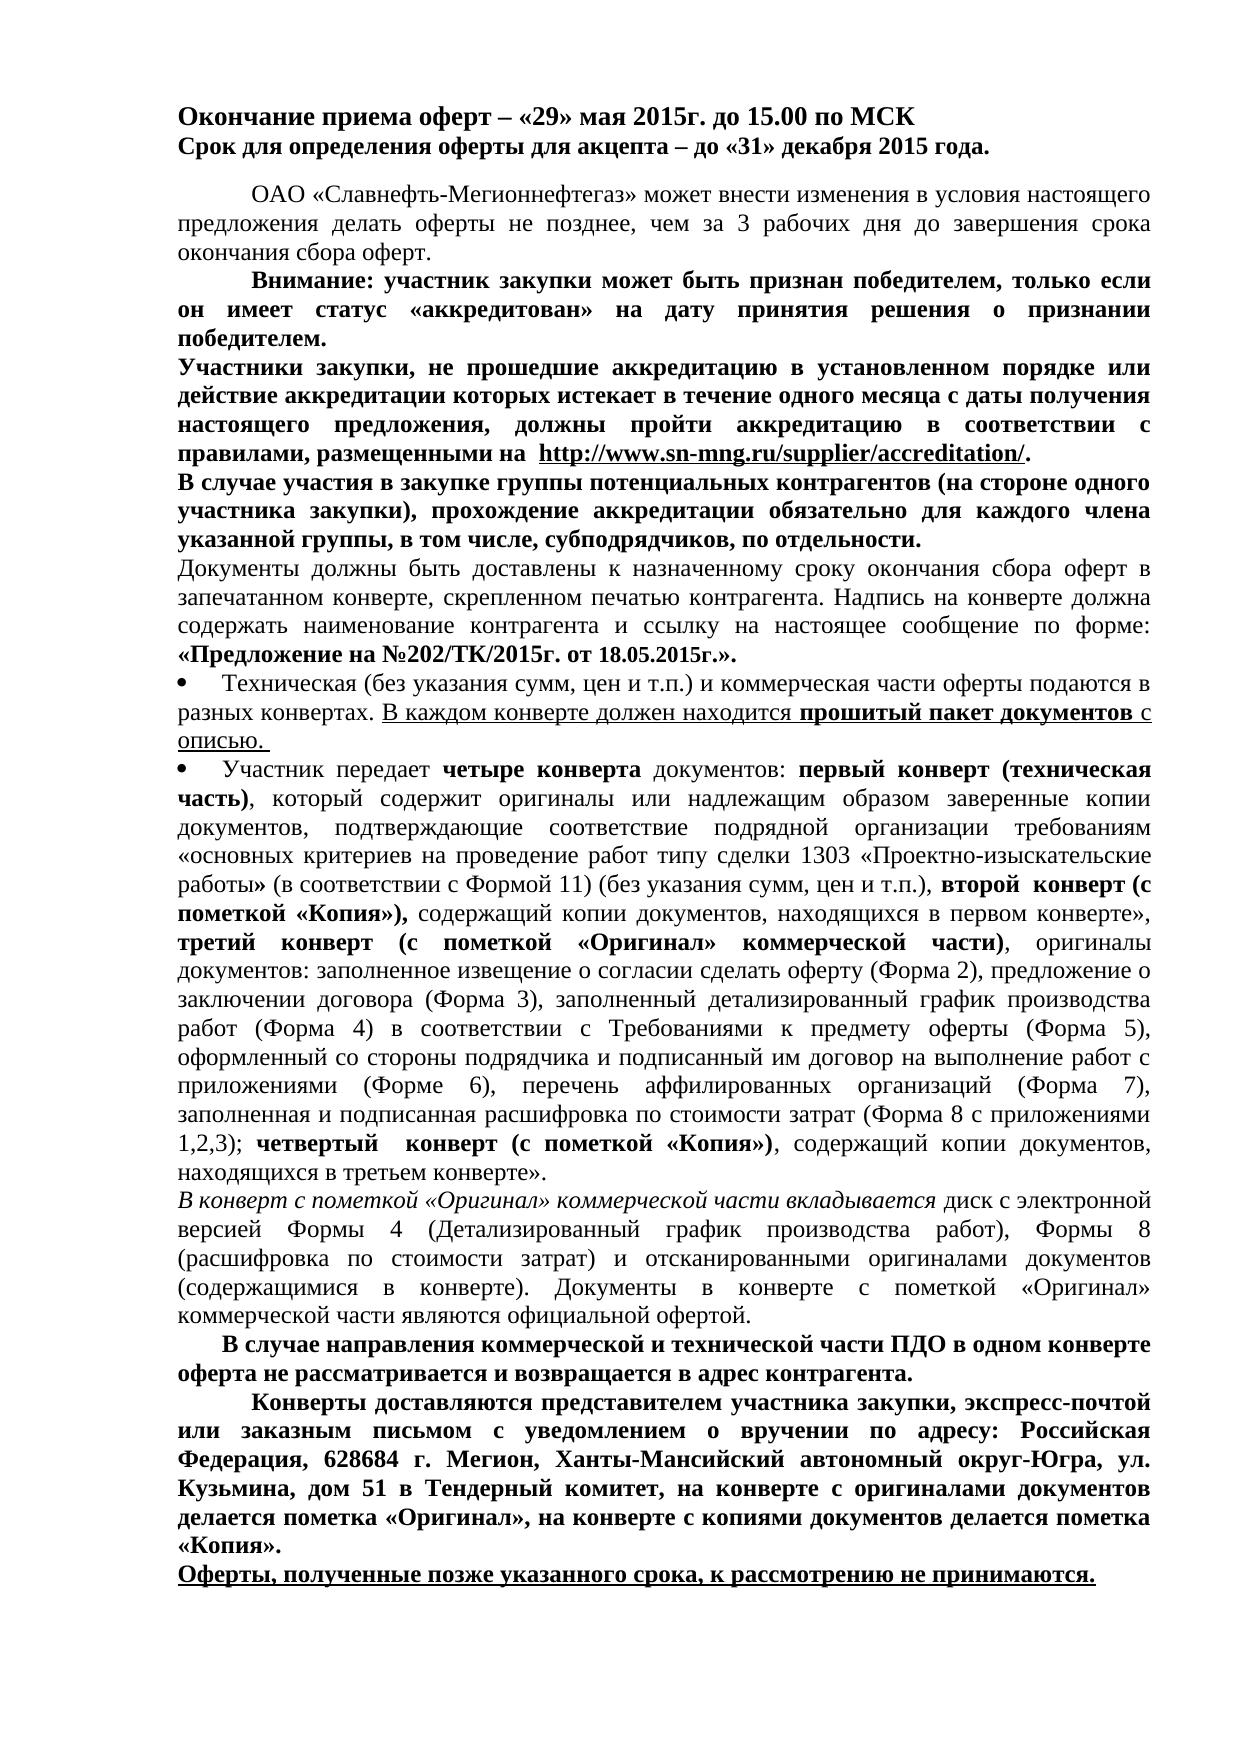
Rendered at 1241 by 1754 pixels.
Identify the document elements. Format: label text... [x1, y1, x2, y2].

text Окончание приема оферт – «29» мая 2015г. до 15.00 по МСК [177, 100, 1152, 131]
text ОАО «Славнефть-Мегионнефтегаз» может внести изменения в условия настоящего предложения делать оферты не позднее, чем за 3 рабочих дня до завершения срока окончания сбора оферт. [177, 179, 1152, 265]
list Участник передает четыре конверта документов: первый конверт (техническая часть), который содержит оригиналы или надлежащим образом заверенные копии документов, подтверждающие соответствие подрядной организации требованиям «основных критериев на проведение работ типу сделки 1303 «Проектно-изыскательские работы» (в соответствии с Формой 11) (без указания сумм, цен и т.п.), второй конверт (с пометкой «Копия»), содержащий копии документов, находящихся в первом конверте», третий конверт (с пометкой «Оригинал» коммерческой части), оригиналы документов: заполненное извещение о согласии сделать оферту (Форма 2), предложение о заключении договора (Форма 3), заполненный детализированный график производства работ (Форма 4) в соответствии с Требованиями к предмету оферты (Форма 5), оформленный со стороны подрядчика и подписанный им договор на выполнение работ с приложениями (Форме 6), перечень аффилированных организаций (Форма 7), заполненная и подписанная расшифровка по стоимости затрат (Форма 8 с приложениями 1,2,3); четвертый конверт (с пометкой «Копия»), содержащий копии документов, находящихся в третьем конверте». [177, 754, 1152, 1185]
text Конверты доставляются представителем участника закупки, экспресс-почтой или заказным письмом с уведомлением о вручении по адресу: Российская Федерация, 628684 г. Мегион, Ханты-Мансийский автономный округ-Югра, ул. Кузьмина, дом 51 в Тендерный комитет, на конверте с оригиналами документов делается пометка «Оригинал», на конверте с копиями документов делается пометка «Копия». [177, 1387, 1152, 1559]
list В случае направления коммерческой и технической части ПДО в одном конверте оферта не рассматривается и возвращается в адрес контрагента. [177, 1329, 1152, 1387]
list В конверт с пометкой «Оригинал» коммерческой части вкладывается диск с электронной версией Формы 4 (Детализированный график производства работ), Формы 8 (расшифровка по стоимости затрат) и отсканированными оригиналами документов (содержащимися в конверте). Документы в конверте с пометкой «Оригинал» коммерческой части являются официальной офертой. [177, 1185, 1152, 1329]
text Оферты, полученные позже указанного срока, к рассмотрению не принимаются. [177, 1559, 1152, 1588]
text В случае участия в закупке группы потенциальных контрагентов (на стороне одного участника закупки), прохождение аккредитации обязательно для каждого члена указанной группы, в том числе, субподрядчиков, по отдельности. [177, 467, 1152, 553]
text Участники закупки, не прошедшие аккредитацию в установленном порядке или действие аккредитации которых истекает в течение одного месяца с даты получения настоящего предложения, должны пройти аккредитацию в соответствии с правилами, размещенными на http://www.sn-mng.ru/supplier/accreditation/. [177, 352, 1152, 467]
text Документы должны быть доставлены к назначенному сроку окончания сбора оферт в запечатанном конверте, скрепленном печатью контрагента. Надпись на конверте должна содержать наименование контрагента и ссылку на настоящее сообщение по форме: «Предложение на №202/ТК/2015г. от 18.05.2015г.». [177, 553, 1152, 668]
text Внимание: участник закупки может быть признан победителем, только если он имеет статус «аккредитован» на дату принятия решения о признании победителем. [177, 265, 1152, 352]
list Техническая (без указания сумм, цен и т.п.) и коммерческая части оферты подаются в разных конвертах. В каждом конверте должен находится прошитый пакет документов с описью. [177, 668, 1152, 754]
text Срок для определения оферты для акцепта – до «31» декабря 2015 года. [177, 131, 1152, 160]
